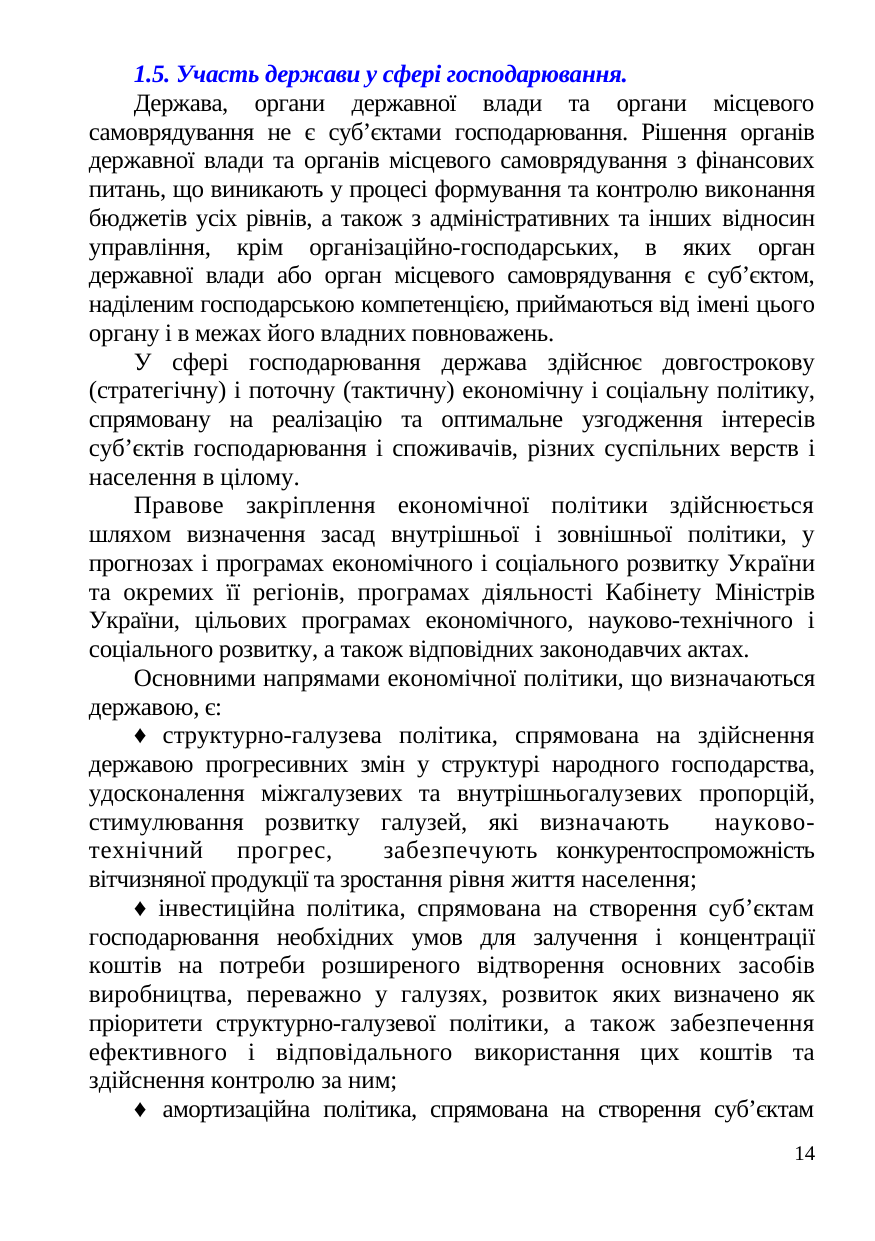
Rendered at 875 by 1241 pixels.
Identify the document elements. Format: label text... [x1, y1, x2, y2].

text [89, 1094, 815, 1123]
text ♦ інвестиційна політика, спрямована на створення суб’єктам господарювання необхідних умов для залучення і концентрації коштів на потреби розширеного відтворення основних засобів виробництва, переважно у галузях, розвиток яких визначено як пріоритети структурно-галузевої політики, а також забезпечення ефективного і відповідального використання цих коштів та здійснення контролю за ним; [89, 893, 815, 1094]
text 1.5. Участь держави у сфері господарювання. [89, 59, 815, 88]
text У сфері господарювання держава здійснює довгострокову (стратегічну) і поточну (тактичну) економічну і соціальну політику, спрямовану на реалізацію та оптимальне узгодження інтересів суб’єктів господарювання і споживачів, різних суспільних верств і населення в цілому. [89, 347, 815, 490]
text Правове закріплення економічної політики здійснюється шляхом визначення засад внутрішньої і зовнішньої політики, у прогнозах і програмах економічного і соціального розвитку України та окремих її регіонів, програмах діяльності Кабінету Міністрів України, цільових програмах економічного, науково-технічного і соціального розвитку, а також відповідних законодавчих актах. [89, 490, 815, 663]
text ♦ структурно-галузева політика, спрямована на здійснення державою прогресивних змін у структурі народного господарства, удосконалення міжгалузевих та внутрішньогалузевих пропорцій, стимулювання розвитку галузей, які визначають науково-технічний прогрес, забезпечують конкурентоспроможність вітчизняної продукції та зростання рівня життя населення; [89, 720, 815, 893]
text Основними напрямами економічної політики, що визначаються державою, є: [89, 663, 815, 720]
text Держава, органи державної влади та органи місцевого самоврядування не є суб’єктами господарювання. Рішення органів державної влади та органів місцевого самоврядування з фінансових питань, що виникають у процесі формування та контролю виконання бюджетів усіх рівнів, а також з адміністративних та інших відносин управління, крім організаційно-господарських, в яких орган державної влади або орган місцевого самоврядування є суб’єктом, наділеним господарською компетенцією, приймаються від імені цього органу і в межах його владних повноважень. [89, 88, 815, 347]
